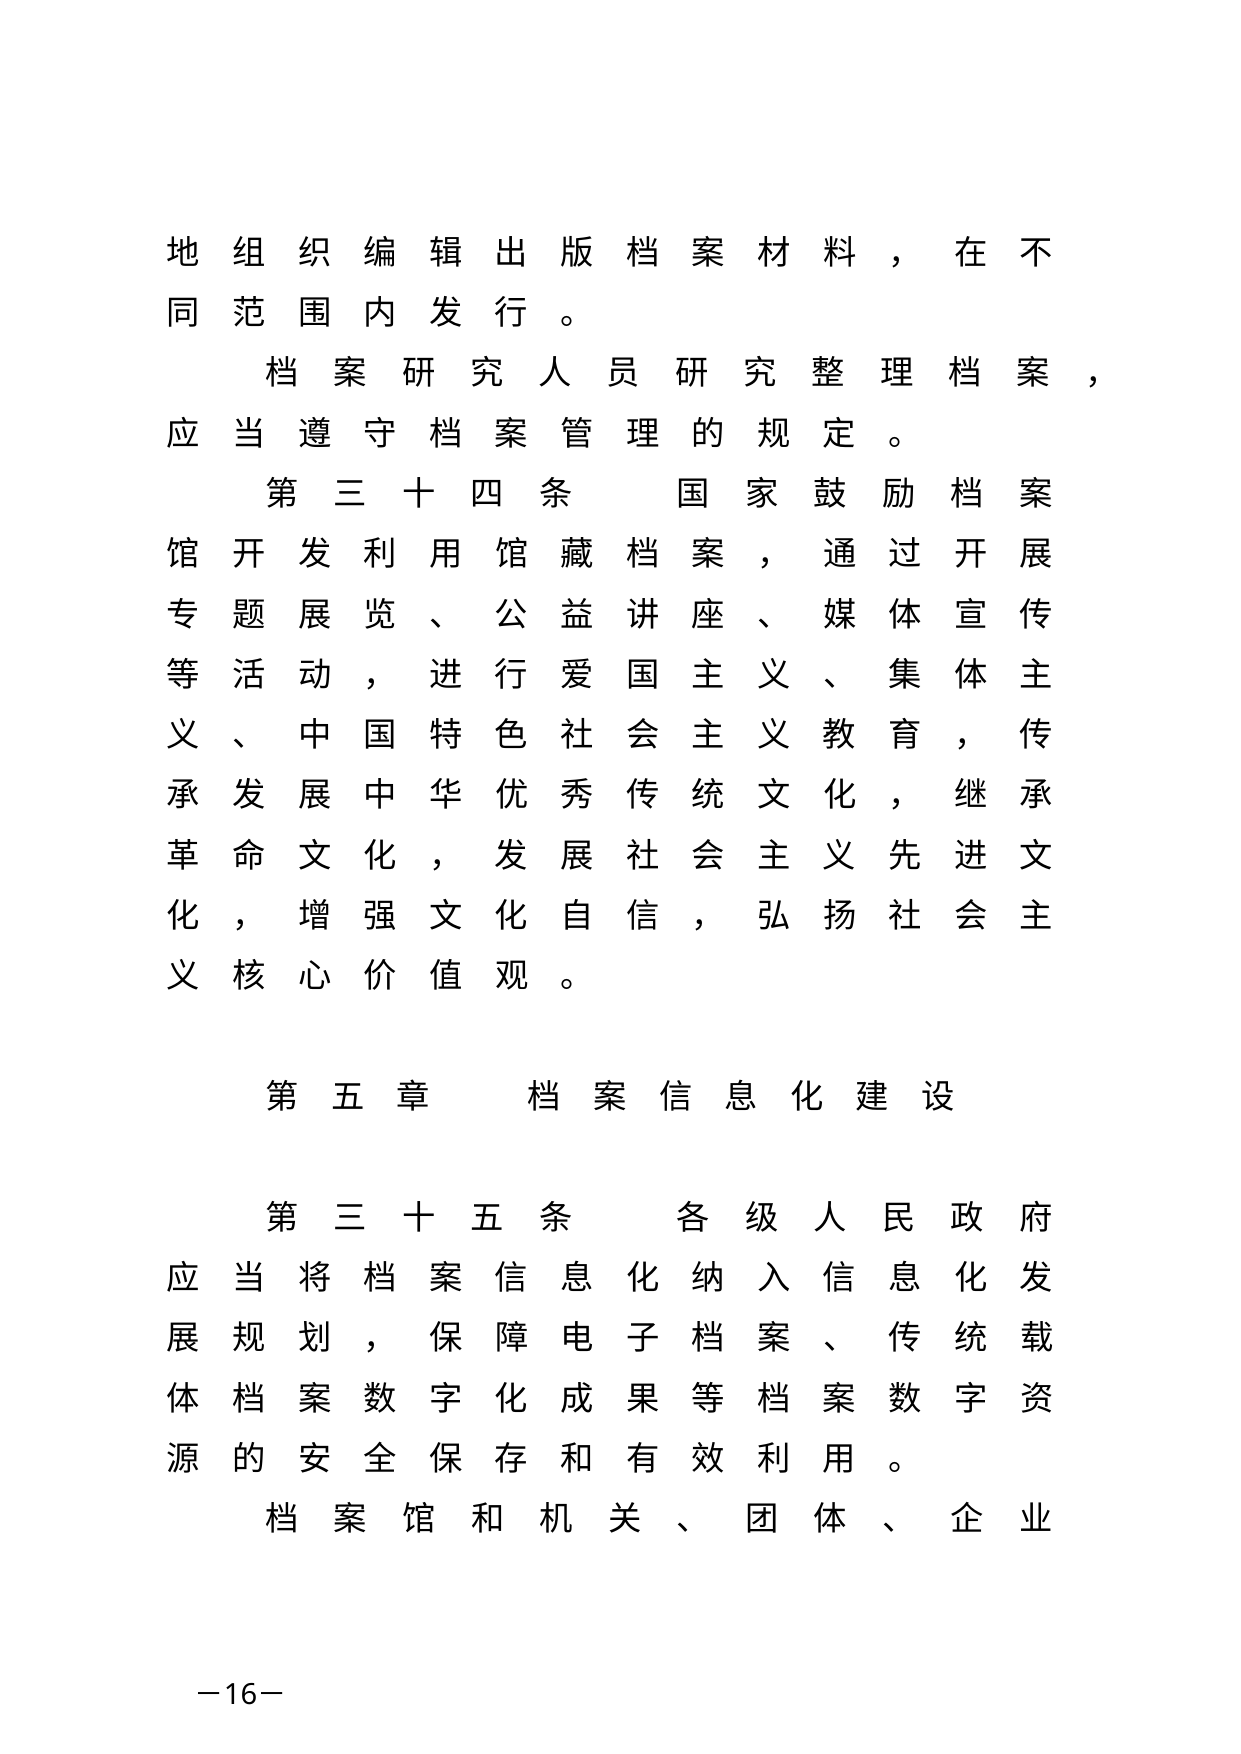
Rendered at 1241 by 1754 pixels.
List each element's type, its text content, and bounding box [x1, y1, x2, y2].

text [167, 219, 1085, 340]
text 档案研究人员研究整理档案，应当遵守档案管理的规定。 [167, 340, 1085, 461]
text 第五章 档案信息化建设 [167, 1064, 1085, 1124]
text 第三十四条 国家鼓励档案馆开发利用馆藏档案，通过开展专题展览、公益讲座、媒体宣传等活动，进行爱国主义、集体主义、中国特色社会主义教育，传承发展中华优秀传统文化，继承革命文化，发展社会主义先进文化，增强文化自信，弘扬社会主义核心价值观。 [167, 461, 1085, 1003]
text 第三十五条 各级人民政府应当将档案信息化纳入信息化发展规划，保障电子档案、传统载体档案数字化成果等档案数字资源的安全保存和有效利用。 [167, 1184, 1085, 1486]
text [167, 1486, 1085, 1546]
